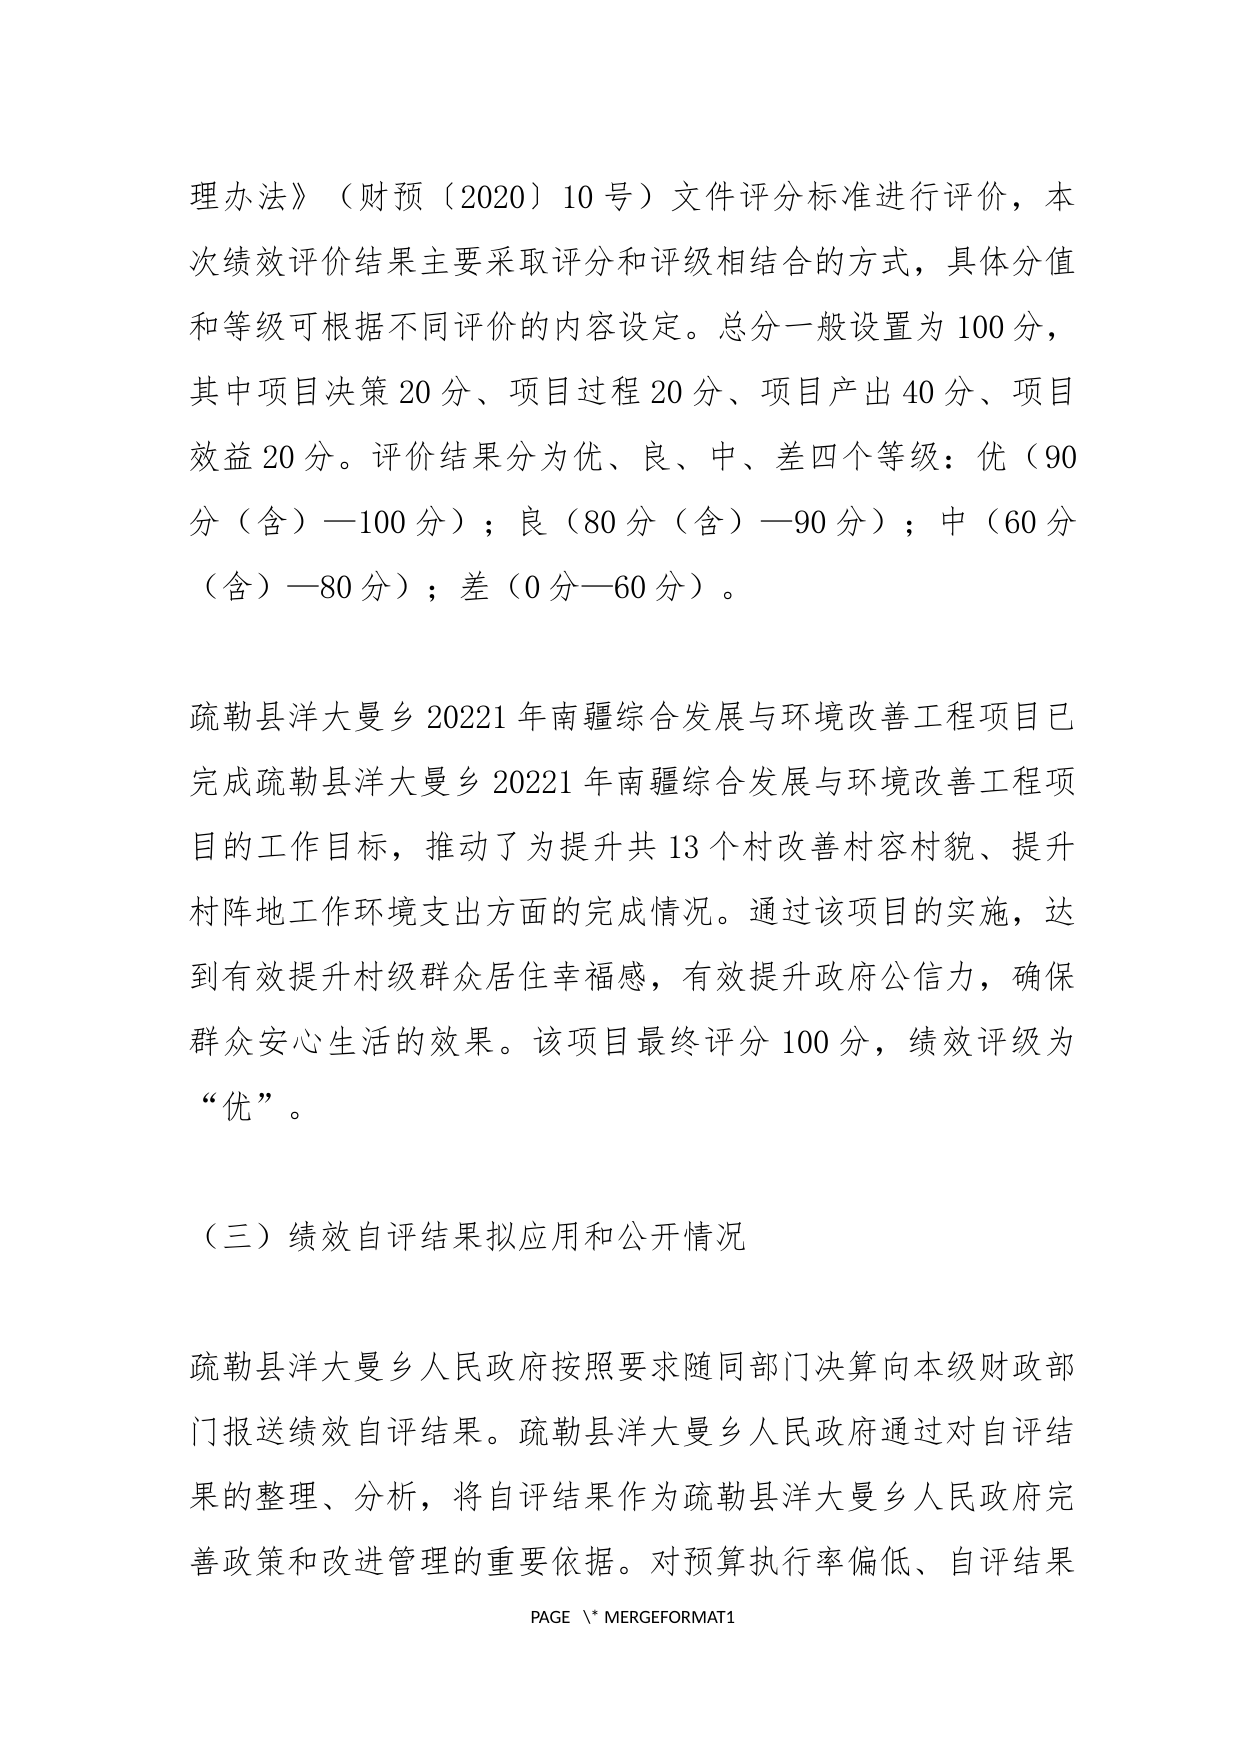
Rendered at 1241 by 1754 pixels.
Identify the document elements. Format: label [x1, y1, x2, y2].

text [187, 162, 1078, 1592]
